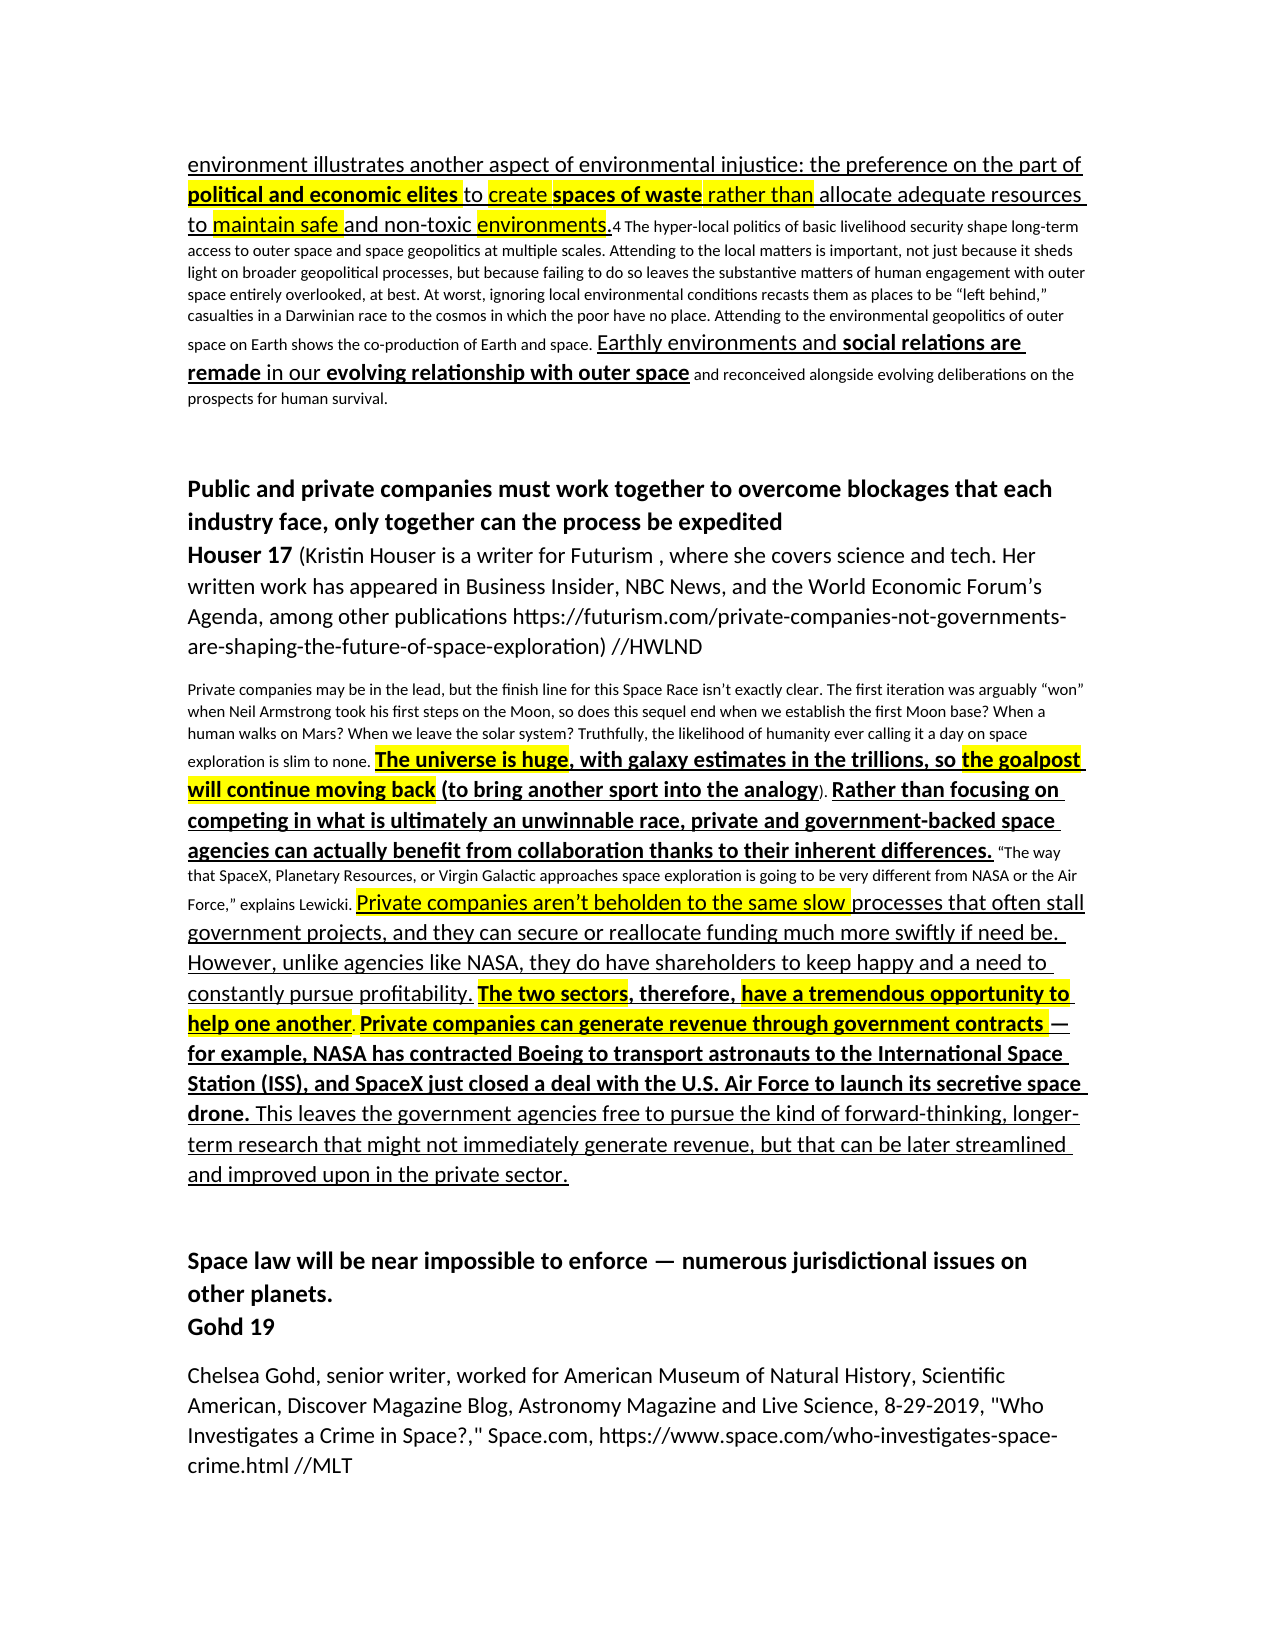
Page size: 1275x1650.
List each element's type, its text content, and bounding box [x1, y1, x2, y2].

subtitle Space law will be near impossible to enforce — numerous jurisdictional issues on other planets. [187, 1245, 1087, 1309]
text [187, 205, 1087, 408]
subtitle Public and private companies must work together to overcome blockages that each industry face, only together can the process be expedited [187, 473, 1087, 537]
text Gohd 19 [187, 1311, 1087, 1342]
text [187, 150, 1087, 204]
text Chelsea Gohd, senior writer, worked for American Museum of Natural History, Scientific American, Discover Magazine Blog, Astronomy Magazine and Live Science, 8-29-2019, "Who Investigates a Crime in Space?," Space.com, https://www.space.com/who-investigates-space-crime.html //MLT [187, 1361, 1087, 1479]
text Houser 17 (Kristin Houser is a writer for Futurism , where she covers science and tech. Her written work has appeared in Business Insider, NBC News, and the World Economic Forum’s Agenda, among other publications https://futurism.com/private-companies-not-governments-are-shaping-the-future-of-space-exploration) //HWLND [187, 539, 1087, 660]
text Private companies may be in the lead, but the finish line for this Space Race isn’t exactly clear. The first iteration was arguably “won” when Neil Armstrong took his first steps on the Moon, so does this sequel end when we establish the first Moon base? When a human walks on Mars? When we leave the solar system? Truthfully, the likelihood of humanity ever calling it a day on space exploration is slim to none. The universe is huge, with galaxy estimates in the trillions, so the goalpost will continue moving back (to bring another sport into the analogy). Rather than focusing on competing in what is ultimately an unwinnable race, private and government-backed space agencies can actually benefit from collaboration thanks to their inherent differences. “The way that SpaceX, Planetary Resources, or Virgin Galactic approaches space exploration is going to be very different from NASA or the Air Force,” explains Lewicki. Private companies aren’t beholden to the same slow processes that often stall government projects, and they can secure or reallocate funding much more swiftly if need be. However, unlike agencies like NASA, they do have shareholders to keep happy and a need to constantly pursue profitability. The two sectors, therefore, have a tremendous opportunity to help one another. Private companies can generate revenue through government contracts —for example, NASA has contracted Boeing to transport astronauts to the International Space Station (ISS), and SpaceX just closed a deal with the U.S. Air Force to launch its secretive space drone. This leaves the government agencies free to pursue the kind of forward-thinking, longer-term research that might not immediately generate revenue, but that can be later streamlined and improved upon in the private sector. [187, 679, 1087, 1093]
